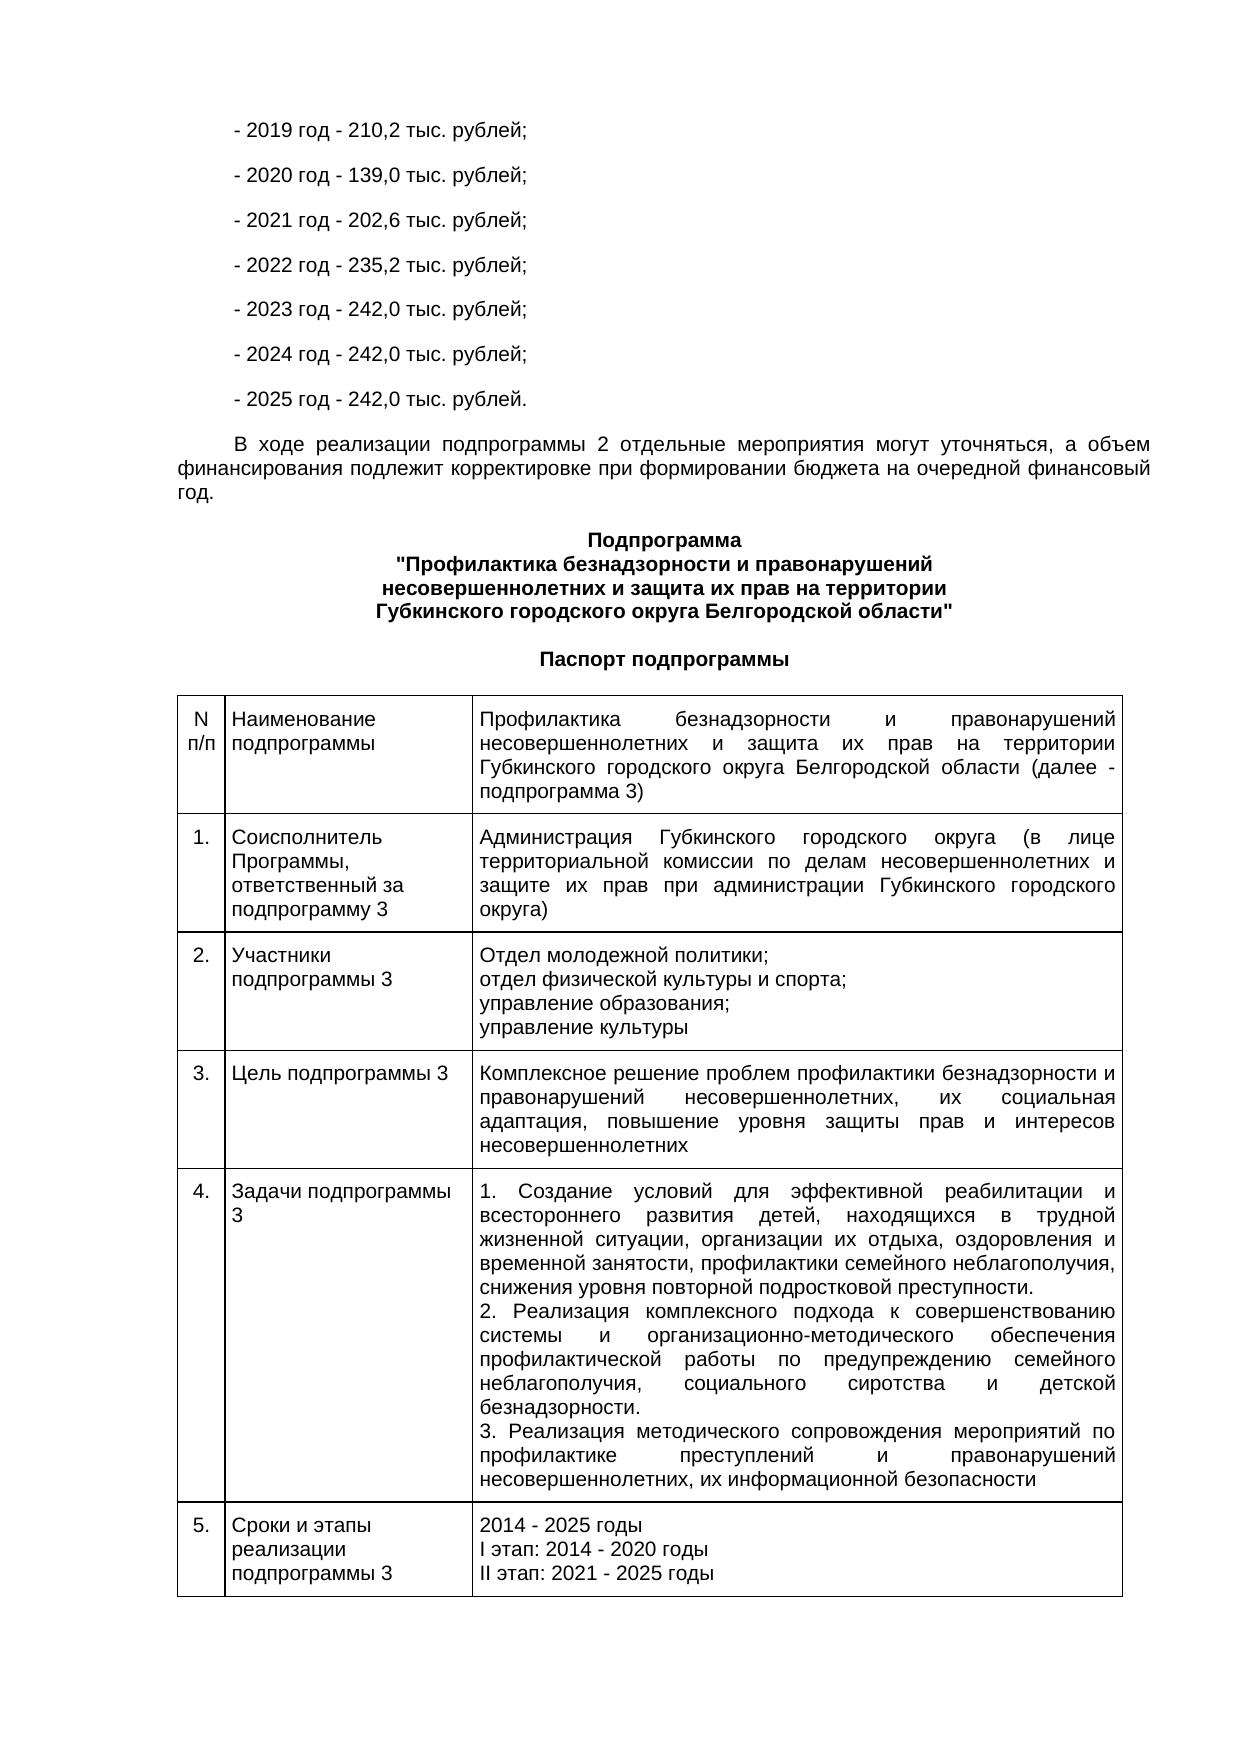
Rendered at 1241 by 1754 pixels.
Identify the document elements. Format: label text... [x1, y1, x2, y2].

table_header N п/п [178, 696, 224, 813]
table_header Профилактика безнадзорности и правонарушений несовершеннолетних и защита их прав на территории Губкинского городского округа Белгородской области (далее - подпрограмма 3) [473, 696, 1122, 813]
text - 2023 год - 242,0 тыс. рублей; [177, 297, 1152, 321]
table_cell 4. [178, 1169, 224, 1501]
title Губкинского городского округа Белгородской области" [177, 599, 1152, 623]
table_cell 1. [178, 814, 224, 931]
table_cell 3. [178, 1051, 224, 1168]
title Паспорт подпрограммы [177, 647, 1152, 671]
title "Профилактика безнадзорности и правонарушений [177, 551, 1152, 575]
table_cell Сроки и этапы реализации подпрограммы 3 [226, 1503, 472, 1596]
table_cell Задачи подпрограммы 3 [226, 1169, 472, 1501]
table_cell Цель подпрограммы 3 [226, 1051, 472, 1168]
title несовершеннолетних и защита их прав на территории [177, 575, 1152, 599]
table_cell Администрация Губкинского городского округа (в лице территориальной комиссии по делам несовершеннолетних и защите их прав при администрации Губкинского городского округа) [473, 814, 1122, 931]
text - 2021 год - 202,6 тыс. рублей; [177, 208, 1152, 232]
table_cell 1. Создание условий для эффективной реабилитации и всестороннего развития детей, находящихся в трудной жизненной ситуации, организации их отдыха, оздоровления и временной занятости, профилактики семейного неблагополучия, снижения уровня повторной подростковой преступности. 2. Реализация комплексного подхода к совершенствованию системы и организационно-методического обеспечения профилактической работы по предупреждению семейного неблагополучия, социального сиротства и детской безнадзорности. 3. Реализация методического сопровождения мероприятий по профилактике преступлений и правонарушений несовершеннолетних, их информационной безопасности [473, 1169, 1122, 1501]
text В ходе реализации подпрограммы 2 отдельные мероприятия могут уточняться, а объем финансирования подлежит корректировке при формировании бюджета на очередной финансовый год. [177, 432, 1152, 503]
table_cell 5. [178, 1503, 224, 1596]
table_cell 2014 - 2025 годы I этап: 2014 - 2020 годы II этап: 2021 - 2025 годы [473, 1503, 1122, 1596]
text - 2020 год - 139,0 тыс. рублей; [177, 163, 1152, 187]
text - 2025 год - 242,0 тыс. рублей. [177, 387, 1152, 411]
table_cell Соисполнитель Программы, ответственный за подпрограмму 3 [226, 814, 472, 931]
table_cell Участники подпрограммы 3 [226, 933, 472, 1049]
title Подпрограмма [177, 527, 1152, 551]
table_header Наименование подпрограммы [226, 696, 472, 813]
text - 2019 год - 210,2 тыс. рублей; [177, 118, 1152, 142]
table_cell Отдел молодежной политики; отдел физической культуры и спорта; управление образования; управление культуры [473, 933, 1122, 1049]
text - 2022 год - 235,2 тыс. рублей; [177, 252, 1152, 276]
table_cell Комплексное решение проблем профилактики безнадзорности и правонарушений несовершеннолетних, их социальная адаптация, повышение уровня защиты прав и интересов несовершеннолетних [473, 1051, 1122, 1168]
table_cell 2. [178, 933, 224, 1049]
text - 2024 год - 242,0 тыс. рублей; [177, 342, 1152, 366]
